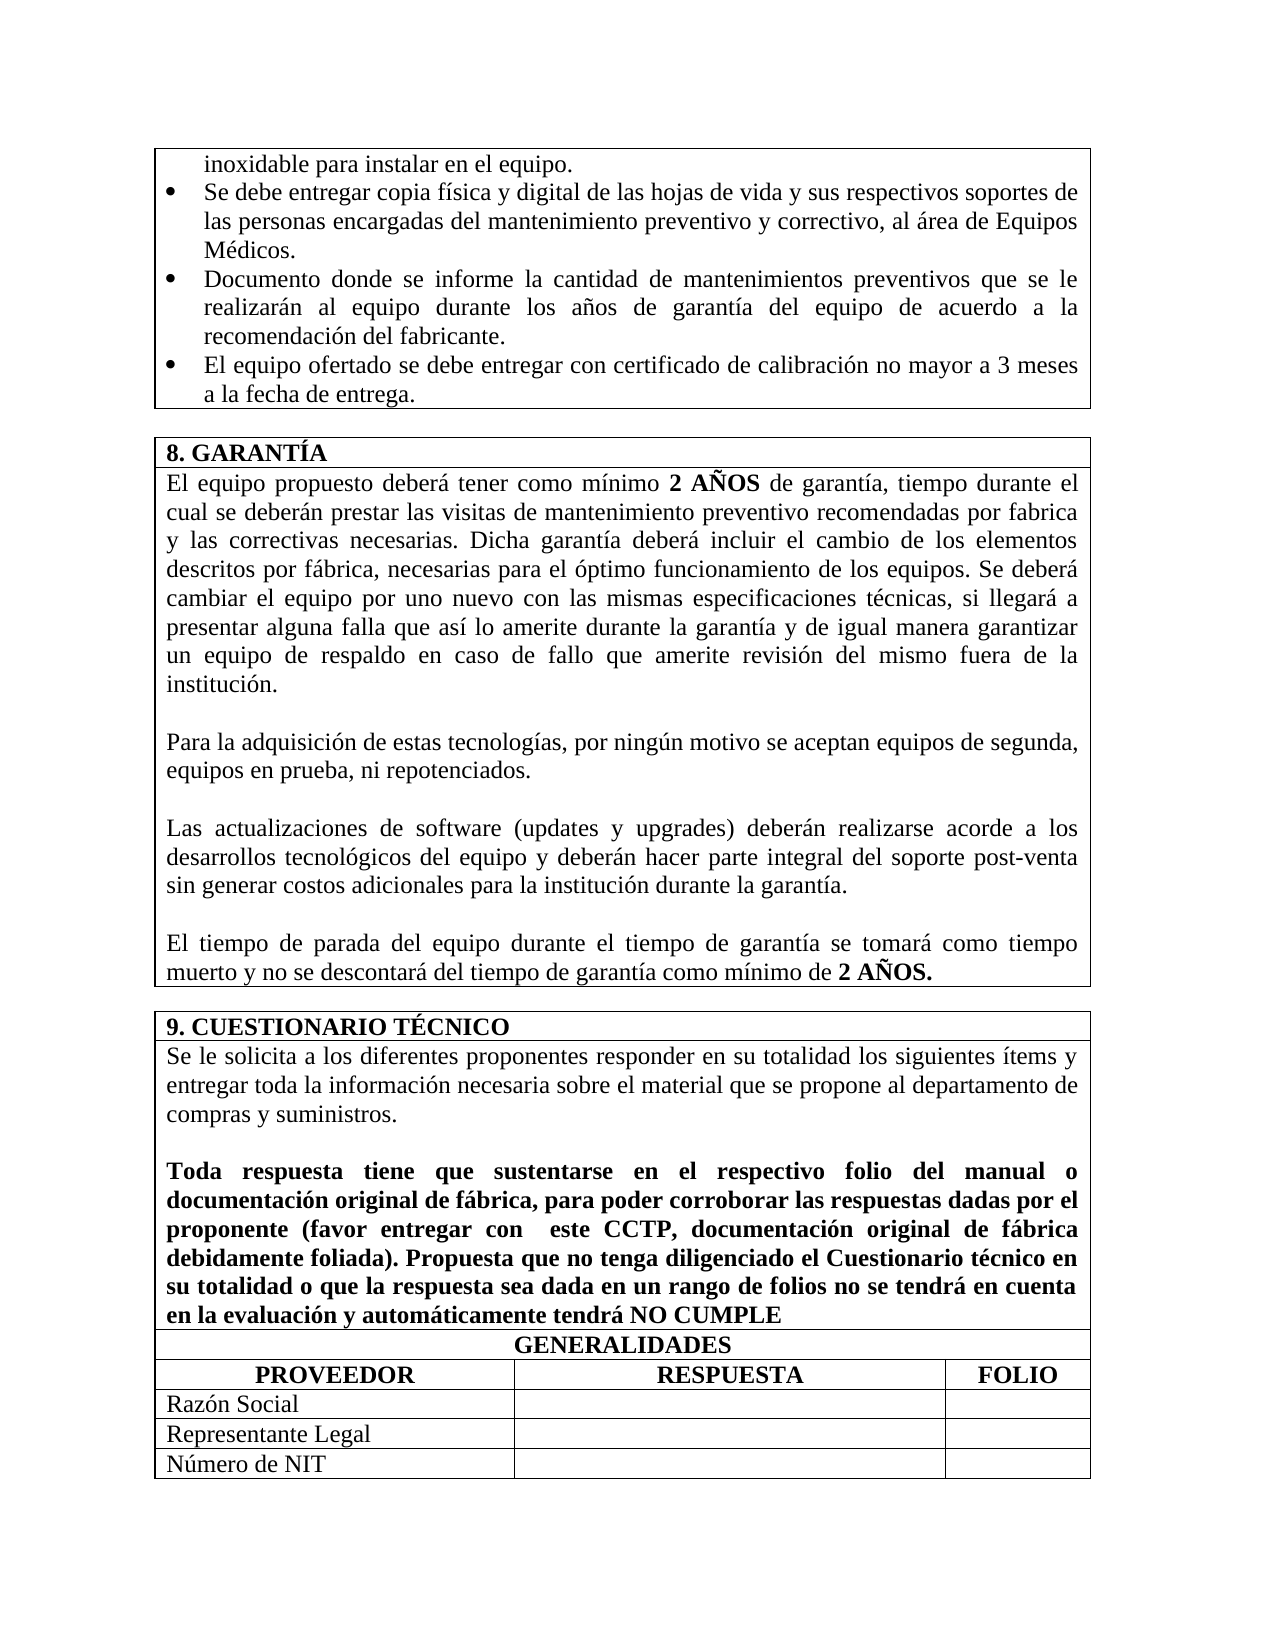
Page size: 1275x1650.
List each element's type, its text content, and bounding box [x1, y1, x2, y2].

table_cell RESPUESTA [515, 1360, 945, 1388]
table_cell [515, 1390, 945, 1418]
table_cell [156, 149, 1090, 407]
table_cell FOLIO [946, 1360, 1090, 1388]
table_cell [515, 1449, 945, 1478]
table_cell PROVEEDOR [156, 1360, 514, 1388]
table_cell Número de NIT [156, 1449, 514, 1478]
table_header 8. GARANTÍA [156, 438, 1090, 467]
table_header 9. CUESTIONARIO TÉCNICO [156, 1012, 1090, 1040]
table_cell [946, 1419, 1090, 1448]
table_cell [946, 1449, 1090, 1478]
table_cell Se le solicita a los diferentes proponentes responder en su totalidad los siguientes ítems y entregar toda la información necesaria sobre el material que se propone al departamento de compras y suministros. Toda respuesta tiene que sustentarse en el respectivo folio del manual o documentación original de fábrica, para poder corroborar las respuestas dadas por el proponente (favor entregar con este CCTP, documentación original de fábrica debidamente foliada). Propuesta que no tenga diligenciado el Cuestionario técnico en su totalidad o que la respuesta sea dada en un rango de folios no se tendrá en cuenta en la evaluación y automáticamente tendrá NO CUMPLE [156, 1041, 1090, 1329]
table_cell [515, 1419, 945, 1448]
table_cell [946, 1390, 1090, 1418]
table_cell Representante Legal [156, 1419, 514, 1448]
table_cell Razón Social [156, 1390, 514, 1418]
table_cell El equipo propuesto deberá tener como mínimo 2 AÑOS de garantía, tiempo durante el cual se deberán prestar las visitas de mantenimiento preventivo recomendadas por fabrica y las correctivas necesarias. Dicha garantía deberá incluir el cambio de los elementos descritos por fábrica, necesarias para el óptimo funcionamiento de los equipos. Se deberá cambiar el equipo por uno nuevo con las mismas especificaciones técnicas, si llegará a presentar alguna falla que así lo amerite durante la garantía y de igual manera garantizar un equipo de respaldo en caso de fallo que amerite revisión del mismo fuera de la institución. Para la adquisición de estas tecnologías, por ningún motivo se aceptan equipos de segunda, equipos en prueba, ni repotenciados. Las actualizaciones de software (updates y upgrades) deberán realizarse acorde a los desarrollos tecnológicos del equipo y deberán hacer parte integral del soporte post-venta sin generar costos adicionales para la institución durante la garantía. El tiempo de parada del equipo durante el tiempo de garantía se tomará como tiempo muerto y no se descontará del tiempo de garantía como mínimo de 2 AÑOS. [156, 468, 1090, 986]
table_cell GENERALIDADES [156, 1330, 1090, 1359]
